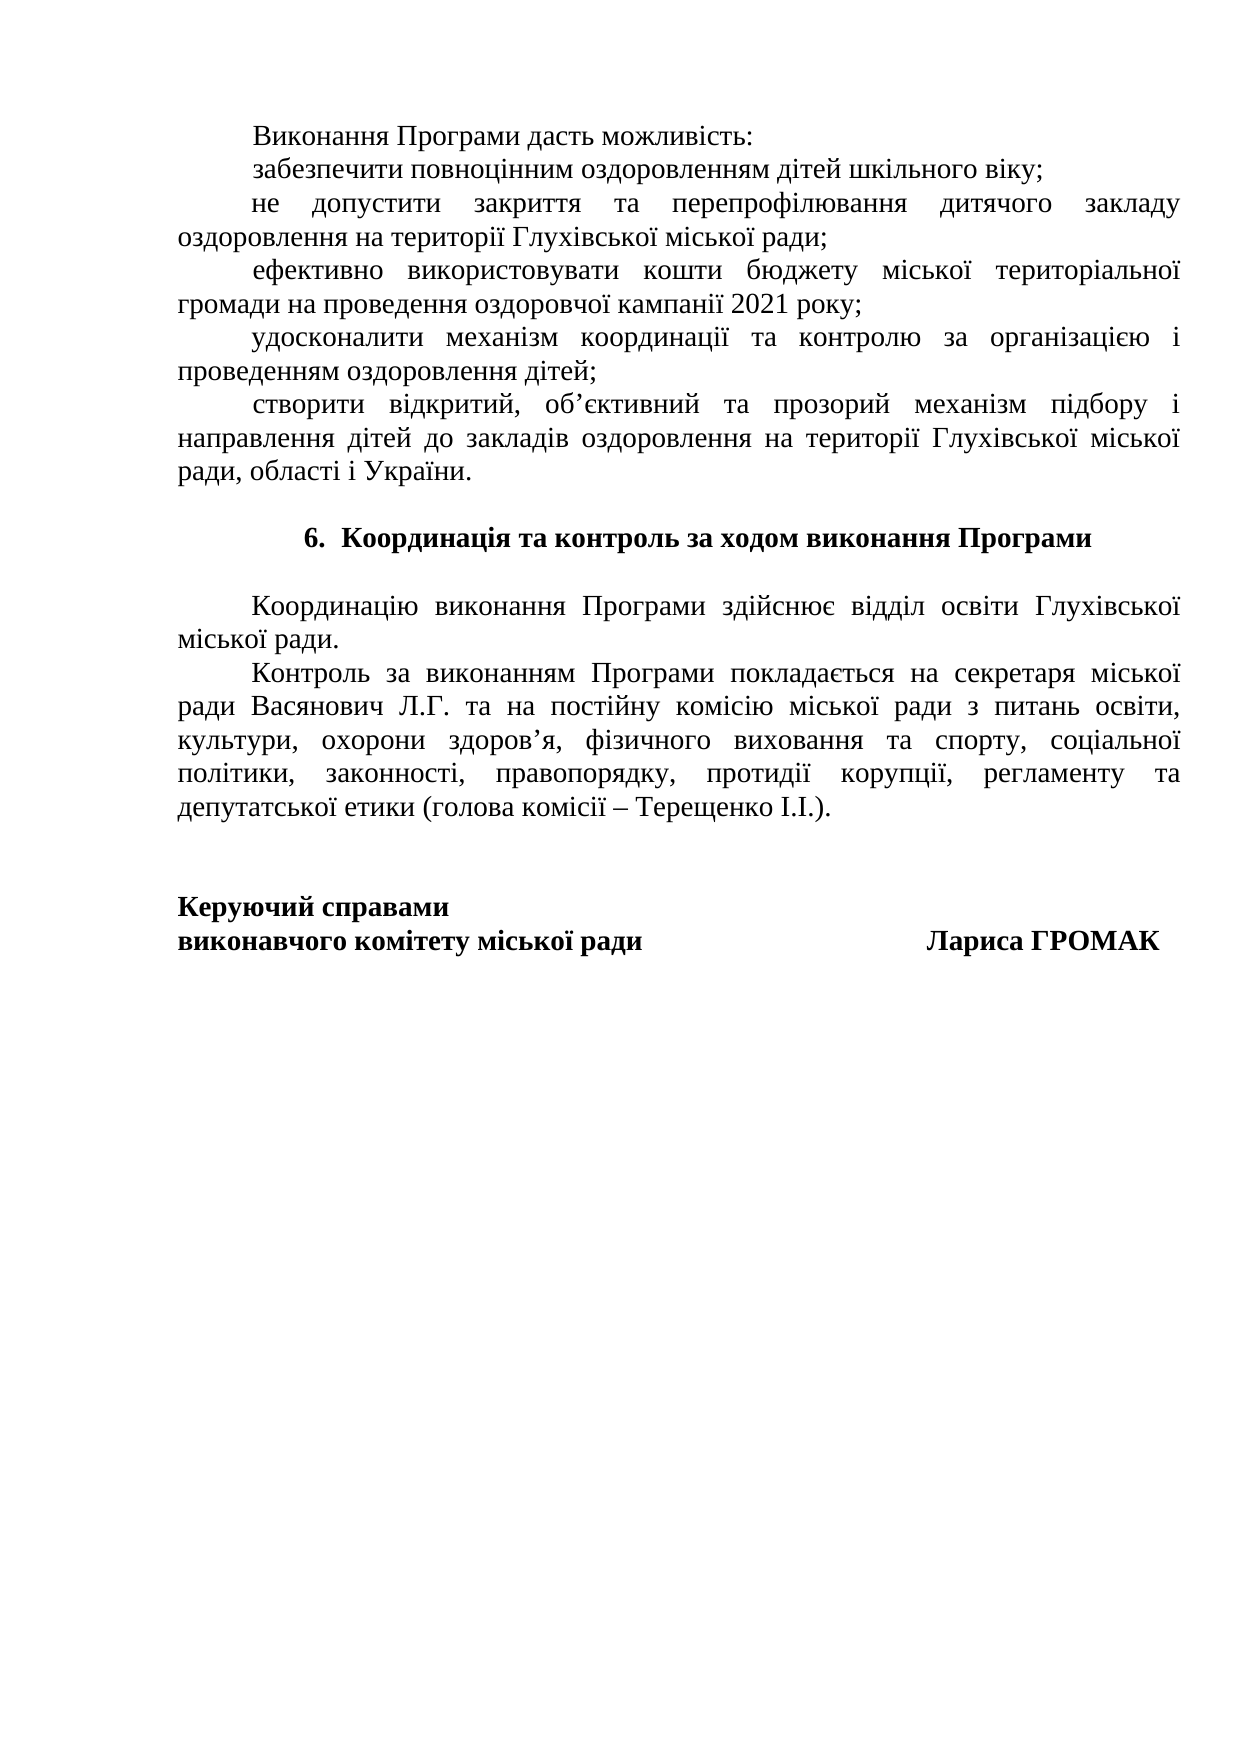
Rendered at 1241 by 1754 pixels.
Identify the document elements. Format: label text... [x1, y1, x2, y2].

text ефективно використовувати кошти бюджету міської територіальної громади на проведення оздоровчої кампанії 2021 року; [177, 252, 1181, 319]
text не допустити закриття та перепрофілювання дитячого закладу оздоровлення на території Глухівської міської ради; [177, 185, 1181, 252]
list Координація та контроль за ходом виконання Програми [215, 521, 1181, 554]
text створити відкритий, об’єктивний та прозорий механізм підбору і направлення дітей до закладів оздоровлення на території Глухівської міської ради, області і України. [177, 386, 1181, 487]
text Контроль за виконанням Програми покладається на секретаря міської ради Васянович Л.Г. та на постійну комісію міської ради з питань освіти, культури, охорони здоров’я, фізичного виховання та спорту, соціальної політики, законності, правопорядку, протидії корупції, регламенту та депутатської етики (голова комісії – Терещенко І.І.). [177, 655, 1181, 822]
text Виконання Програми дасть можливість: [252, 118, 1181, 152]
text забезпечити повноцінним оздоровленням дітей шкільного віку; [177, 152, 1181, 185]
text Координацію виконання Програми здійснює відділ освіти Глухівської міської ради. [177, 588, 1181, 655]
text виконавчого комітету міської ради Лариса ГРОМАК [177, 923, 1181, 957]
text удосконалити механізм координації та контролю за організацією і проведенням оздоровлення дітей; [177, 319, 1181, 386]
text Керуючий справами [177, 889, 1181, 923]
